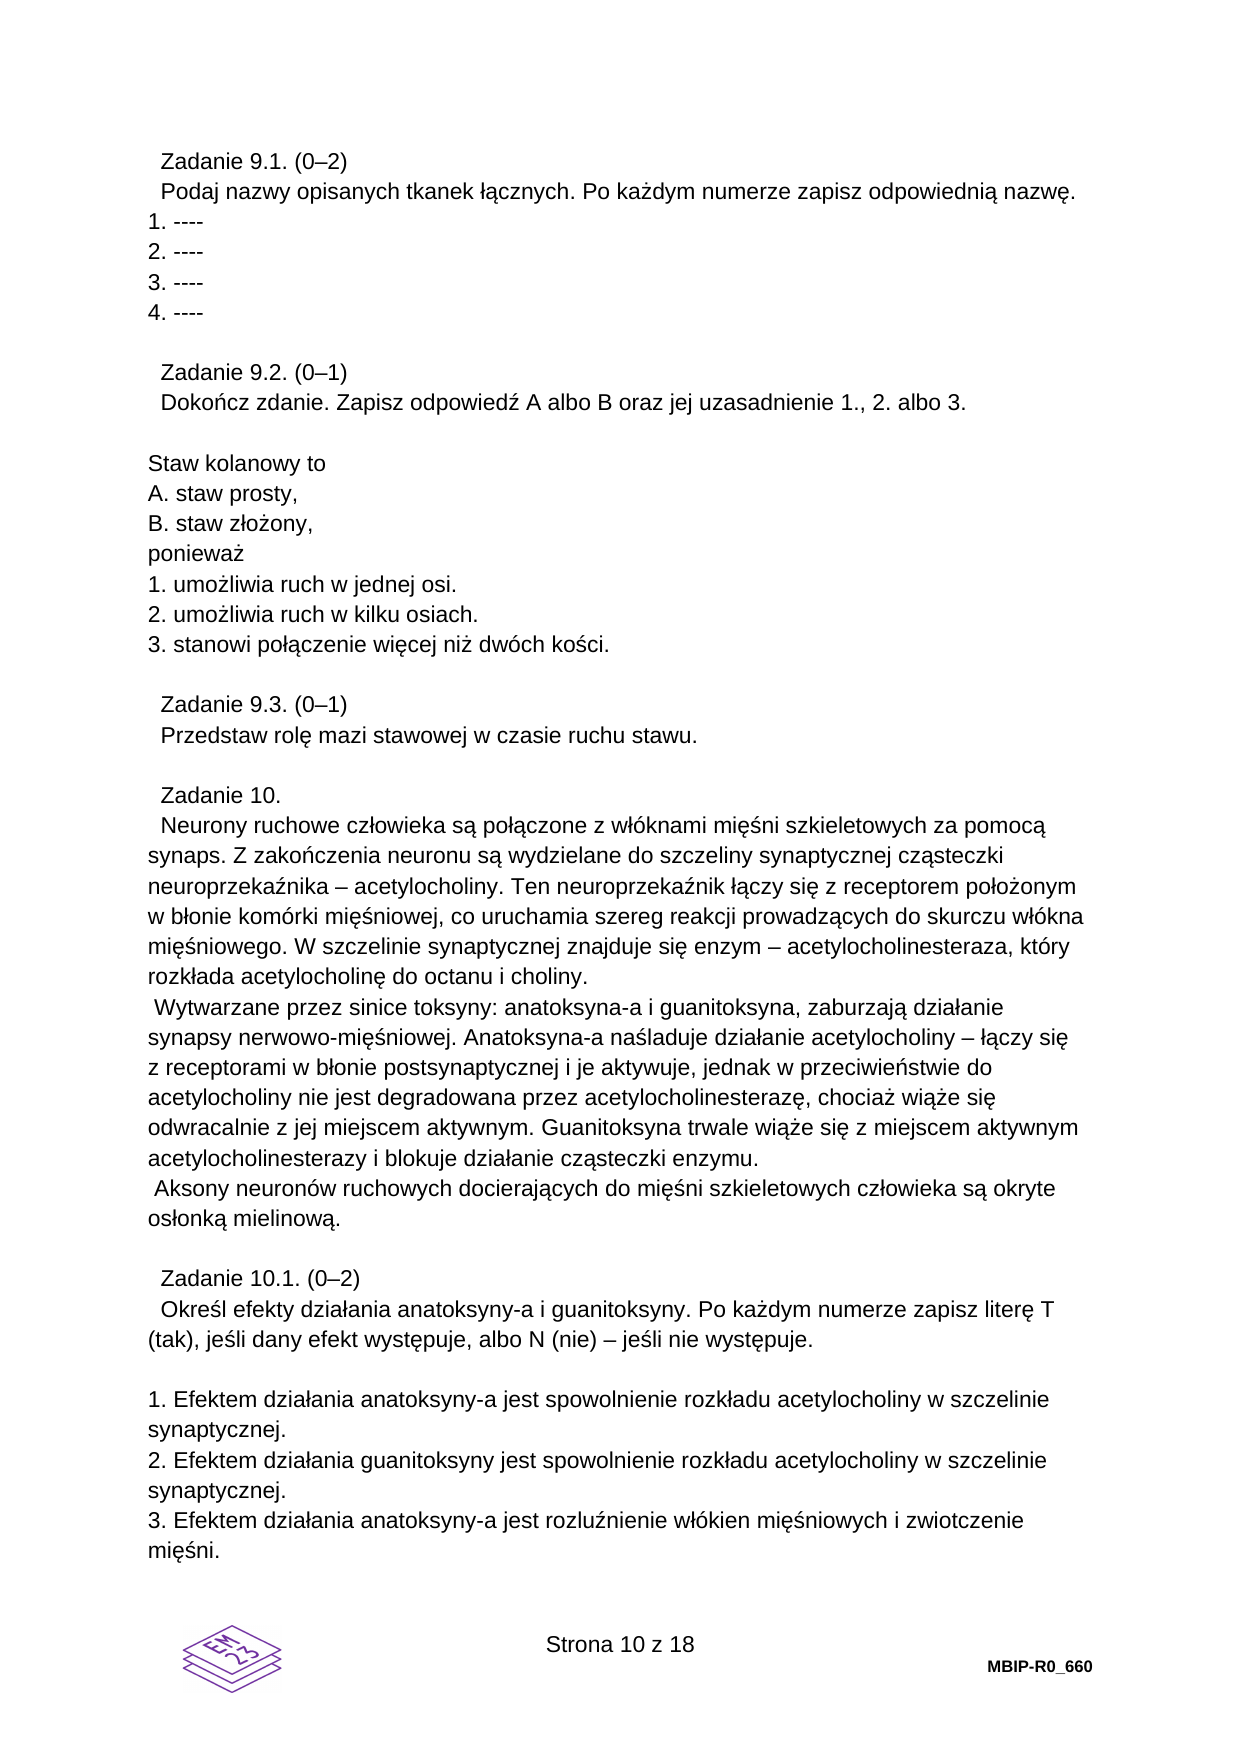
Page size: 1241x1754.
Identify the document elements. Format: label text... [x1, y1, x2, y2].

text Podaj nazwy opisanych tkanek łącznych. Po każdym numerze zapisz odpowiednią nazwę. [148, 178, 1093, 204]
picture [182, 1625, 282, 1693]
text Zadanie 10.1. (0–2) [148, 1235, 1093, 1292]
text 3. stanowi połączenie więcej niż dwóch kości. [148, 631, 1093, 657]
text Zadanie 9.2. (0–1) [148, 329, 1093, 385]
text ponieważ [148, 540, 1093, 567]
text Określ efekty działania anatoksyny-a i guanitoksyny. Po każdym numerze zapisz literę T (tak), jeśli dany efekt występuje, albo N (nie) – jeśli nie występuje. [148, 1296, 1093, 1352]
text Neurony ruchowe człowieka są połączone z włóknami mięśni szkieletowych za pomocą synaps. Z zakończenia neuronu są wydzielane do szczeliny synaptycznej cząsteczki neuroprzekaźnika – acetylocholiny. Ten neuroprzekaźnik łączy się z receptorem położonym w błonie komórki mięśniowej, co uruchamia szereg reakcji prowadzących do skurczu włókna mięśniowego. W szczelinie synaptycznej znajduje się enzym – acetylocholinesteraza, który rozkłada acetylocholinę do octanu i choliny. [148, 812, 1093, 989]
text 2. ---- [148, 238, 1093, 264]
text B. staw złożony, [148, 510, 1093, 536]
text 1. Efektem działania anatoksyny-a jest spowolnienie rozkładu acetylocholiny w szczelinie synaptycznej. [148, 1386, 1093, 1443]
text 3. ---- [148, 268, 1093, 295]
text 2. Efektem działania guanitoksyny jest spowolnienie rozkładu acetylocholiny w szczelinie synaptycznej. [148, 1447, 1093, 1503]
text Dokończ zdanie. Zapisz odpowiedź A albo B oraz jej uzasadnienie 1., 2. albo 3. [148, 389, 1093, 416]
text Przedstaw rolę mazi stawowej w czasie ruchu stawu. [148, 722, 1093, 748]
text Zadanie 9.3. (0–1) [148, 691, 1093, 718]
text 1. ---- [148, 208, 1093, 234]
text 3. Efektem działania anatoksyny-a jest rozluźnienie włókien mięśniowych i zwiotczenie mięśni. [148, 1507, 1093, 1563]
text Aksony neuronów ruchowych docierających do mięśni szkieletowych człowieka są okryte osłonką mielinową. [148, 1175, 1093, 1231]
text 4. ---- [148, 299, 1093, 325]
text Zadanie 10. [148, 782, 1093, 808]
text Zadanie 9.1. (0–2) [148, 148, 1093, 174]
text Staw kolanowy to [148, 450, 1093, 476]
text 1. umożliwia ruch w jednej osi. [148, 571, 1093, 597]
text A. staw prosty, [148, 480, 1093, 506]
text 2. umożliwia ruch w kilku osiach. [148, 601, 1093, 627]
text Wytwarzane przez sinice toksyny: anatoksyna-a i guanitoksyna, zaburzają działanie synapsy nerwowo-mięśniowej. Anatoksyna-a naśladuje działanie acetylocholiny – łączy się z receptorami w błonie postsynaptycznej i je aktywuje, jednak w przeciwieństwie do acetylocholiny nie jest degradowana przez acetylocholinesterazę, chociaż wiąże się odwracalnie z jej miejscem aktywnym. Guanitoksyna trwale wiąże się z miejscem aktywnym acetylocholinesterazy i blokuje działanie cząsteczki enzymu. [148, 993, 1093, 1171]
